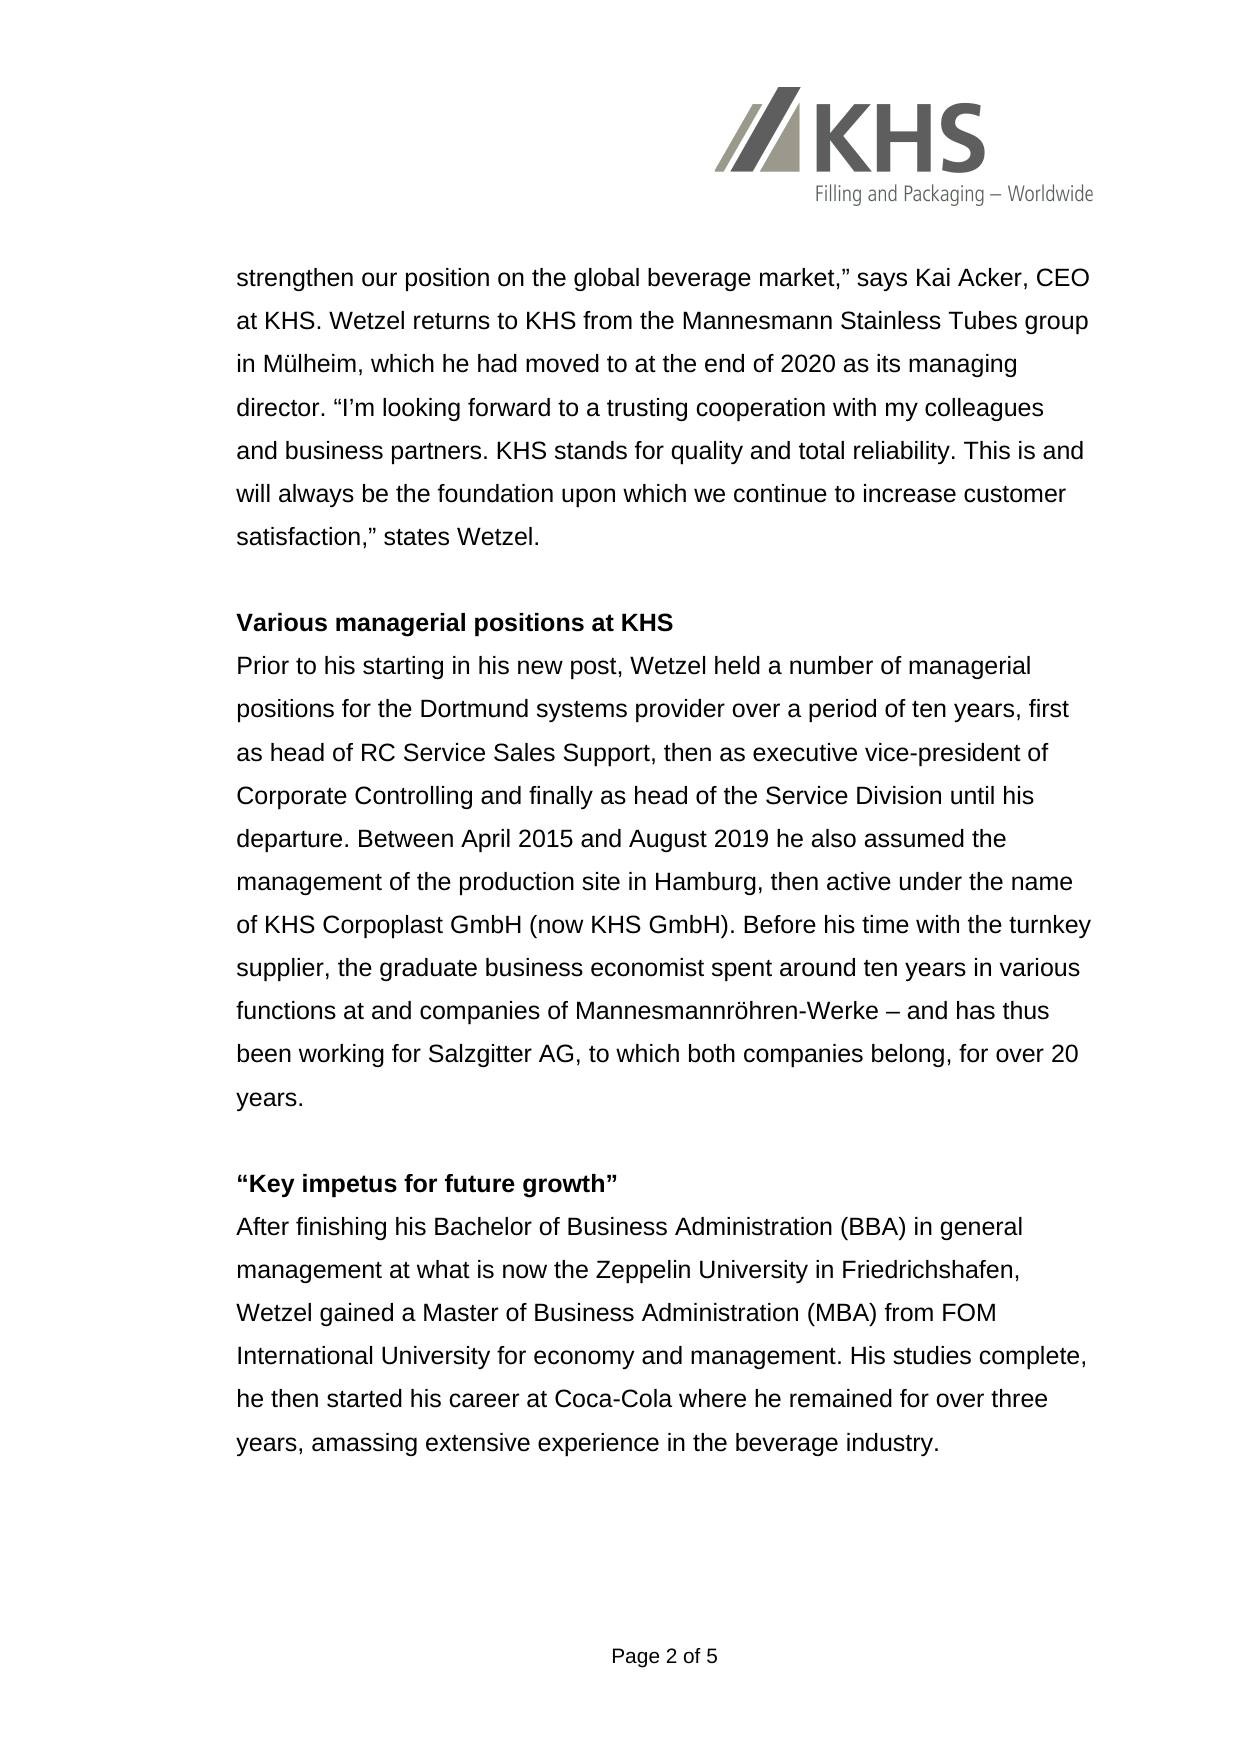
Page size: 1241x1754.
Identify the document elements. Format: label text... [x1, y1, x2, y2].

picture [714, 87, 1093, 206]
text Prior to his starting in his new post, Wetzel held a number of managerial positions for the Dortmund systems provider over a period of ten years, first as head of RC Service Sales Support, then as executive vice-president of Corporate Controlling and finally as head of the Service Division until his departure. Between April 2015 and August 2019 he also assumed the management of the production site in Hamburg, then active under the name of KHS Corpoplast GmbH (now KHS GmbH). Before his time with the turnkey supplier, the graduate business economist spent around ten years in various functions at and companies of Mannesmannröhren-Werke – and has thus been working for Salzgitter AG, to which both companies belong, for over 20 years. [236, 651, 1092, 1111]
text Various managerial positions at KHS [236, 608, 1092, 637]
text After finishing his Bachelor of Business Administration (BBA) in general management at what is now the Zeppelin University in Friedrichshafen, Wetzel gained a Master of Business Administration (MBA) from FOM International University for economy and management. His studies complete, he then started his career at Coca-Cola where he remained for over three years, amassing extensive experience in the beverage industry. [236, 1212, 1092, 1456]
text “Key impetus for future growth” [236, 1169, 1092, 1198]
